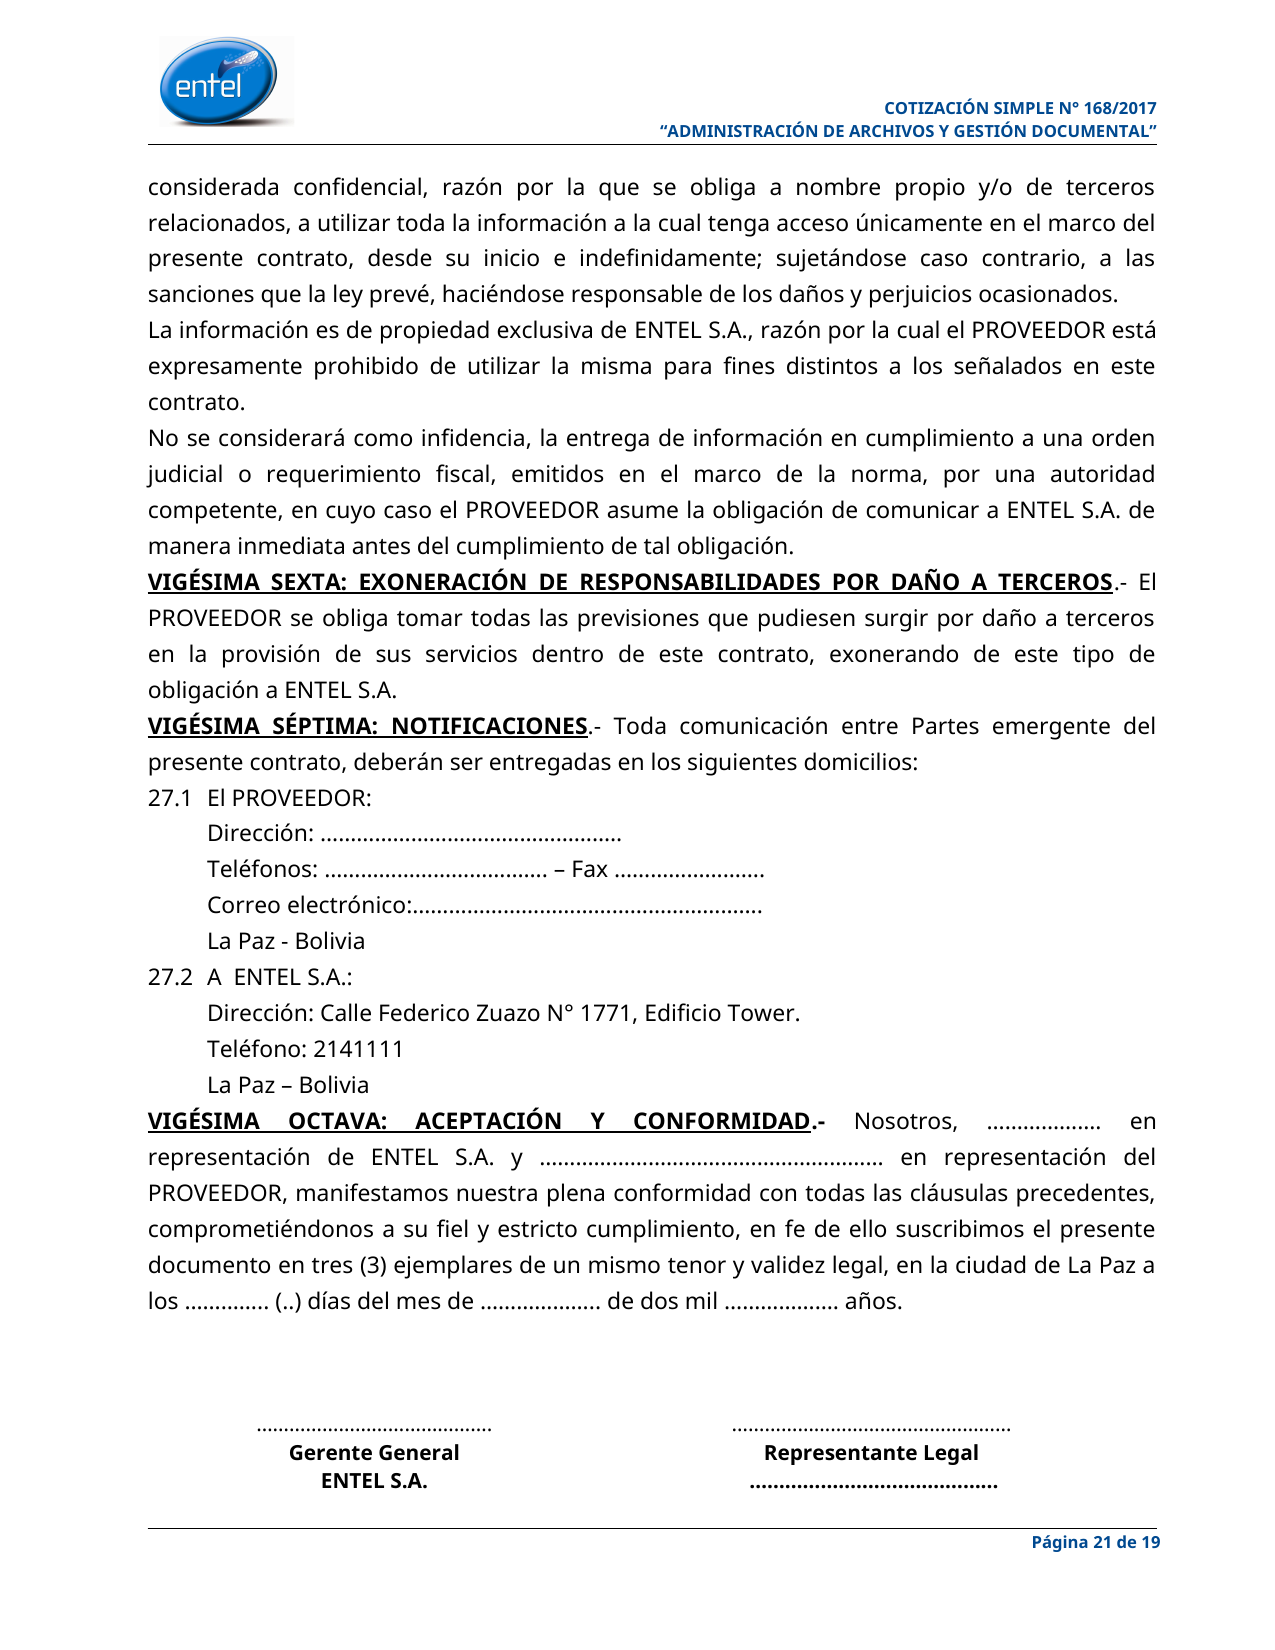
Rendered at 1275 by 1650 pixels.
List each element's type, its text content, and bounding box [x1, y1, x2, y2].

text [148, 171, 1157, 309]
table_header …………………………………………… Representante Legal …………………………………... [620, 1410, 1127, 1495]
text Correo electrónico:…………………………………………………. [207, 889, 1157, 921]
text VIGÉSIMA OCTAVA: ACEPTACIÓN Y CONFORMIDAD.- Nosotros, ………………. en representación de ENTEL S.A. y ………………………………………………… en representación del PROVEEDOR, manifestamos nuestra plena conformidad con todas las cláusulas precedentes, comprometiéndonos a su fiel y estricto cumplimiento, en fe de ello suscribimos el presente documento en tres (3) ejemplares de un mismo tenor y validez legal, en la ciudad de La Paz a los ………….. (..) días del mes de ……………….. de dos mil ………………. años. [148, 1105, 1157, 1316]
picture [159, 36, 295, 127]
text 27.2 A ENTEL S.A.: [148, 961, 1157, 992]
text Teléfonos: ………………………………. – Fax ……………………. [207, 853, 1157, 884]
text VIGÉSIMA SÉPTIMA: NOTIFICACIONES.- Toda comunicación entre Partes emergente del presente contrato, deberán ser entregadas en los siguientes domicilios: [148, 709, 1157, 777]
text VIGÉSIMA SEXTA: EXONERACIÓN DE RESPONSABILIDADES POR DAÑO A TERCEROS.- El PROVEEDOR se obliga tomar todas las previsiones que pudiesen surgir por daño a terceros en la provisión de sus servicios dentro de este contrato, exonerando de este tipo de obligación a ENTEL S.A. [148, 566, 1157, 705]
text 27.1 El PROVEEDOR: [148, 781, 1157, 813]
text La información es de propiedad exclusiva de ENTEL S.A., razón por la cual el PROVEEDOR está expresamente prohibido de utilizar la misma para fines distintos a los señalados en este contrato. [148, 314, 1157, 417]
text La Paz – Bolivia [207, 1069, 1157, 1100]
table_header ……………………………………. Gerente General ENTEL S.A. [133, 1410, 620, 1495]
text Dirección: ………………………………………….. [207, 817, 1157, 849]
text Dirección: Calle Federico Zuazo N° 1771, Edificio Tower. [207, 997, 1157, 1028]
text Teléfono: 2141111 [207, 1033, 1157, 1064]
text La Paz - Bolivia [207, 925, 1157, 956]
text No se considerará como infidencia, la entrega de información en cumplimiento a una orden judicial o requerimiento fiscal, emitidos en el marco de la norma, por una autoridad competente, en cuyo caso el PROVEEDOR asume la obligación de comunicar a ENTEL S.A. de manera inmediata antes del cumplimiento de tal obligación. [148, 422, 1157, 561]
